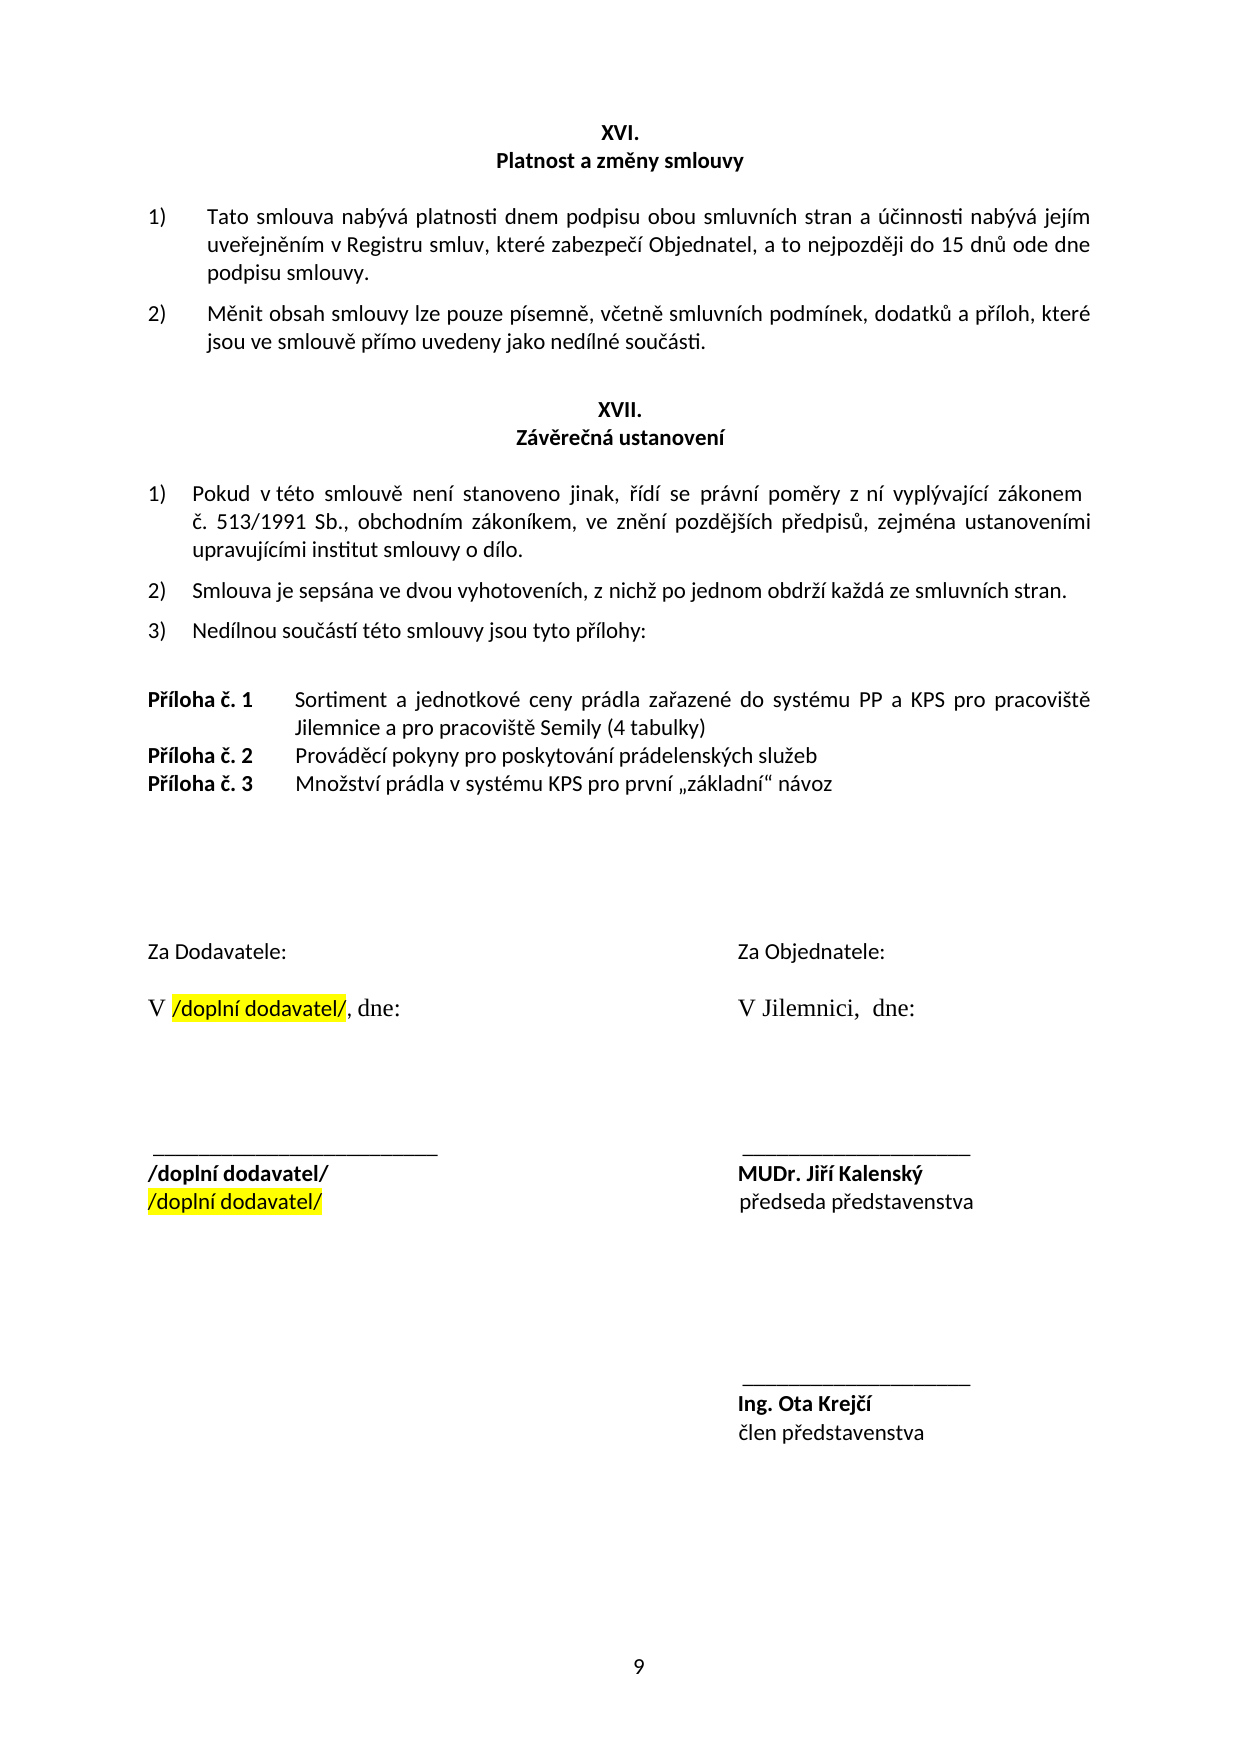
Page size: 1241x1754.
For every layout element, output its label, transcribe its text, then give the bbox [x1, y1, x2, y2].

text XVI. [148, 118, 1092, 146]
list Pokud v této smlouvě není stanoveno jinak, řídí se právní poměry z ní vyplývající zákonem č. 513/1991 Sb., obchodním zákoníkem, ve znění pozdějších předpisů, zejména ustanoveními upravujícími institut smlouvy o dílo. [148, 479, 1092, 563]
text /doplní dodavatel/ MUDr. Jiří Kalenský [148, 1159, 1092, 1187]
list Nedílnou součástí této smlouvy jsou tyto přílohy: [148, 616, 1092, 644]
text Za Dodavatele: Za Objednatele: [148, 937, 1092, 965]
text _________________________ ____________________ [148, 1131, 1092, 1159]
text V /doplní dodavatel/, dne: V Jilemnici, dne: [148, 993, 1092, 1022]
text ____________________ [148, 1362, 1092, 1389]
text Příloha č. 1 Sortiment a jednotkové ceny prádla zařazené do systému PP a KPS pro pracoviště Jilemnice a pro pracoviště Semily (4 tabulky) [148, 685, 1092, 741]
list Tato smlouva nabývá platnosti dnem podpisu obou smluvních stran a účinnosti nabývá jejím uveřejněním v Registru smluv, které zabezpečí Objednatel, a to nejpozději do 15 dnů ode dne podpisu smlouvy. [148, 202, 1092, 286]
text Příloha č. 2 Prováděcí pokyny pro poskytování prádelenských služeb [148, 741, 1092, 769]
text Závěrečná ustanovení [148, 423, 1092, 451]
text Příloha č. 3 Množství prádla v systému KPS pro první „základní“ návoz [148, 769, 1092, 797]
list Smlouva je sepsána ve dvou vyhotoveních, z nichž po jednom obdrží každá ze smluvních stran. [148, 576, 1092, 604]
list Měnit obsah smlouvy lze pouze písemně, včetně smluvních podmínek, dodatků a příloh, které jsou ve smlouvě přímo uvedeny jako nedílné součásti. [148, 299, 1092, 355]
text Platnost a změny smlouvy [148, 146, 1092, 174]
text /doplní dodavatel/ předseda představenstva [148, 1187, 1092, 1215]
text člen představenstva [148, 1418, 1092, 1446]
text Ing. Ota Krejčí [148, 1389, 1092, 1418]
text XVII. [148, 395, 1092, 423]
